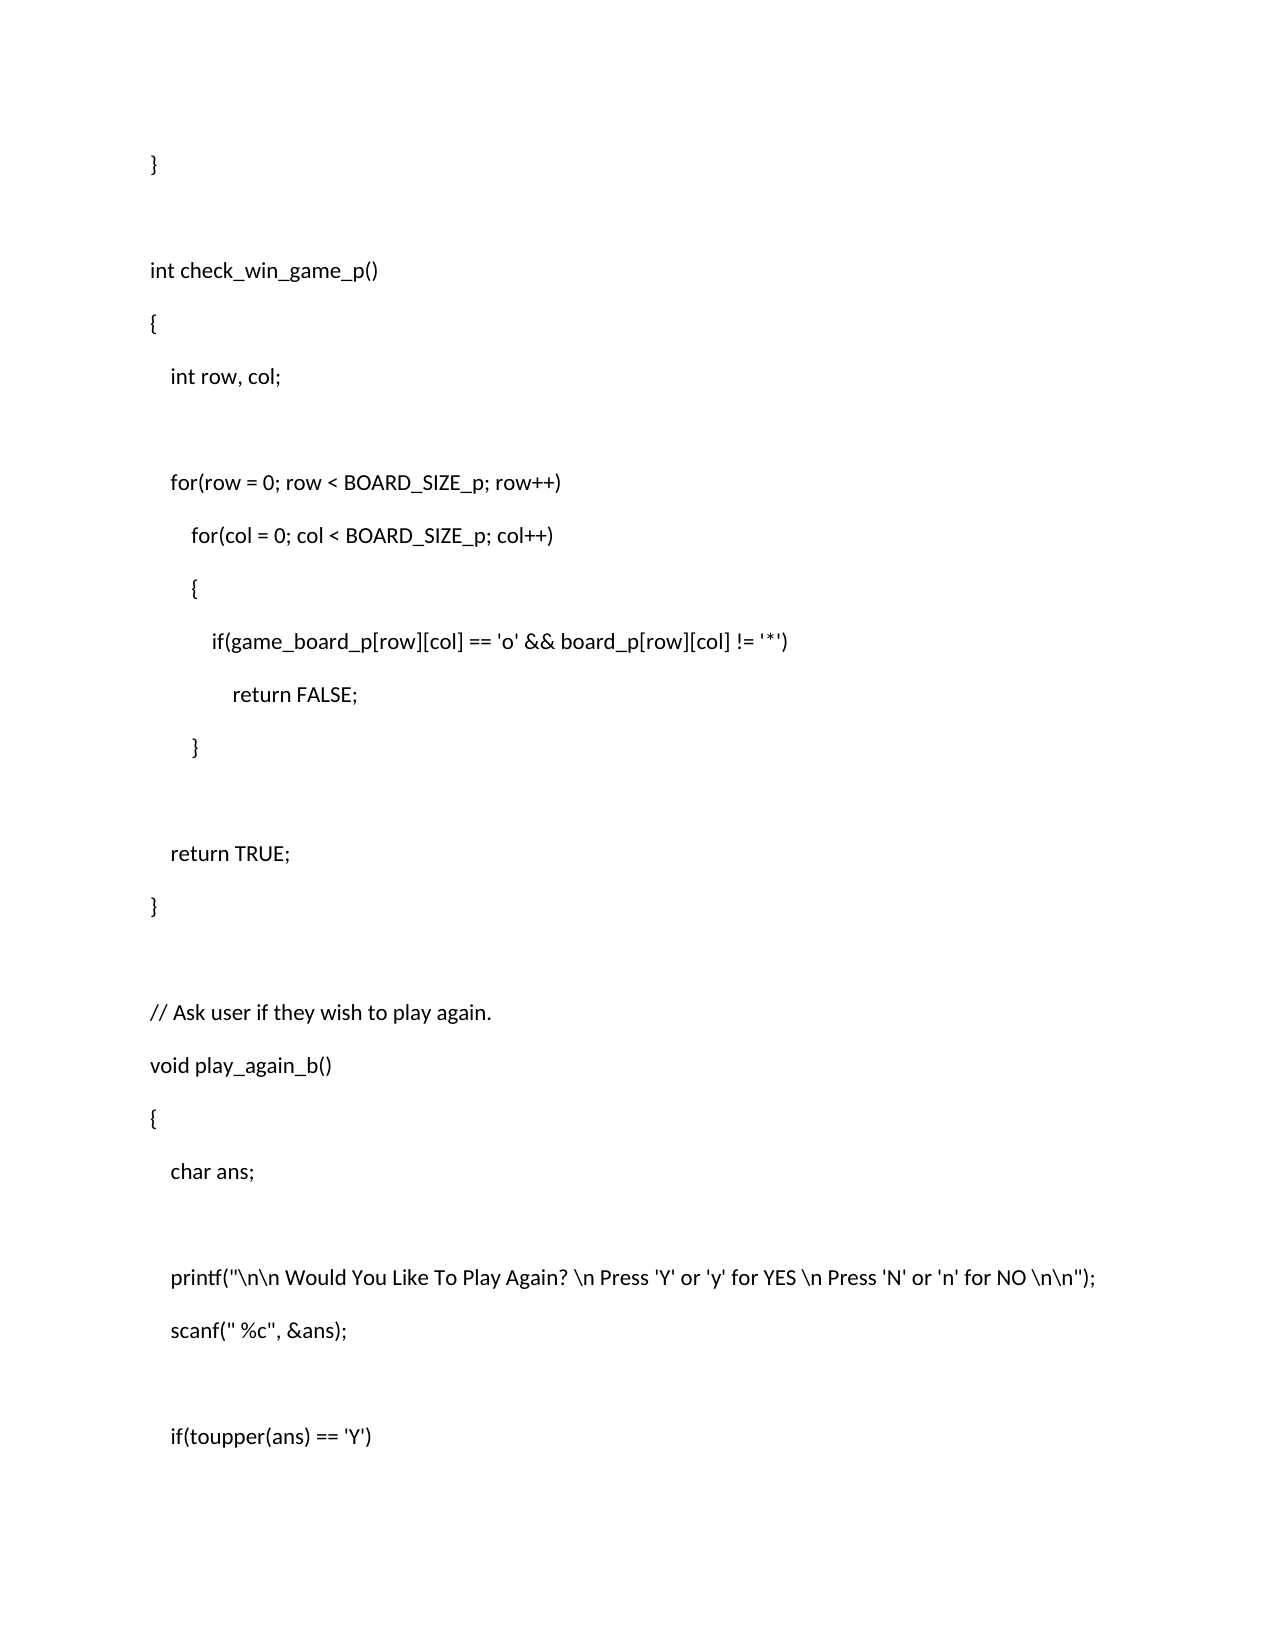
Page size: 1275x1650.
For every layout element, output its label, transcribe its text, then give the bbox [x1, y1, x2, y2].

text if(toupper(ans) == 'Y') [150, 1422, 1125, 1451]
text printf("\n\n Would You Like To Play Again? \n Press 'Y' or 'y' for YES \n Press 'N' or 'n' for NO \n\n"); [150, 1263, 1125, 1291]
text for(col = 0; col < BOARD_SIZE_p; col++) [150, 521, 1125, 549]
text char ans; [150, 1157, 1125, 1185]
text } [150, 892, 1125, 920]
text return FALSE; [150, 680, 1125, 708]
text int check_win_game_p() [150, 256, 1125, 284]
text // Ask user if they wish to play again. [150, 998, 1125, 1026]
text scanf(" %c", &ans); [150, 1316, 1125, 1344]
text } [150, 150, 1125, 178]
text if(game_board_p[row][col] == 'o' && board_p[row][col] != '*') [150, 627, 1125, 655]
text { [150, 574, 1125, 602]
text { [150, 1104, 1125, 1132]
text int row, col; [150, 362, 1125, 390]
text return TRUE; [150, 839, 1125, 867]
text for(row = 0; row < BOARD_SIZE_p; row++) [150, 468, 1125, 496]
text } [150, 733, 1125, 761]
text void play_again_b() [150, 1051, 1125, 1079]
text { [150, 309, 1125, 337]
